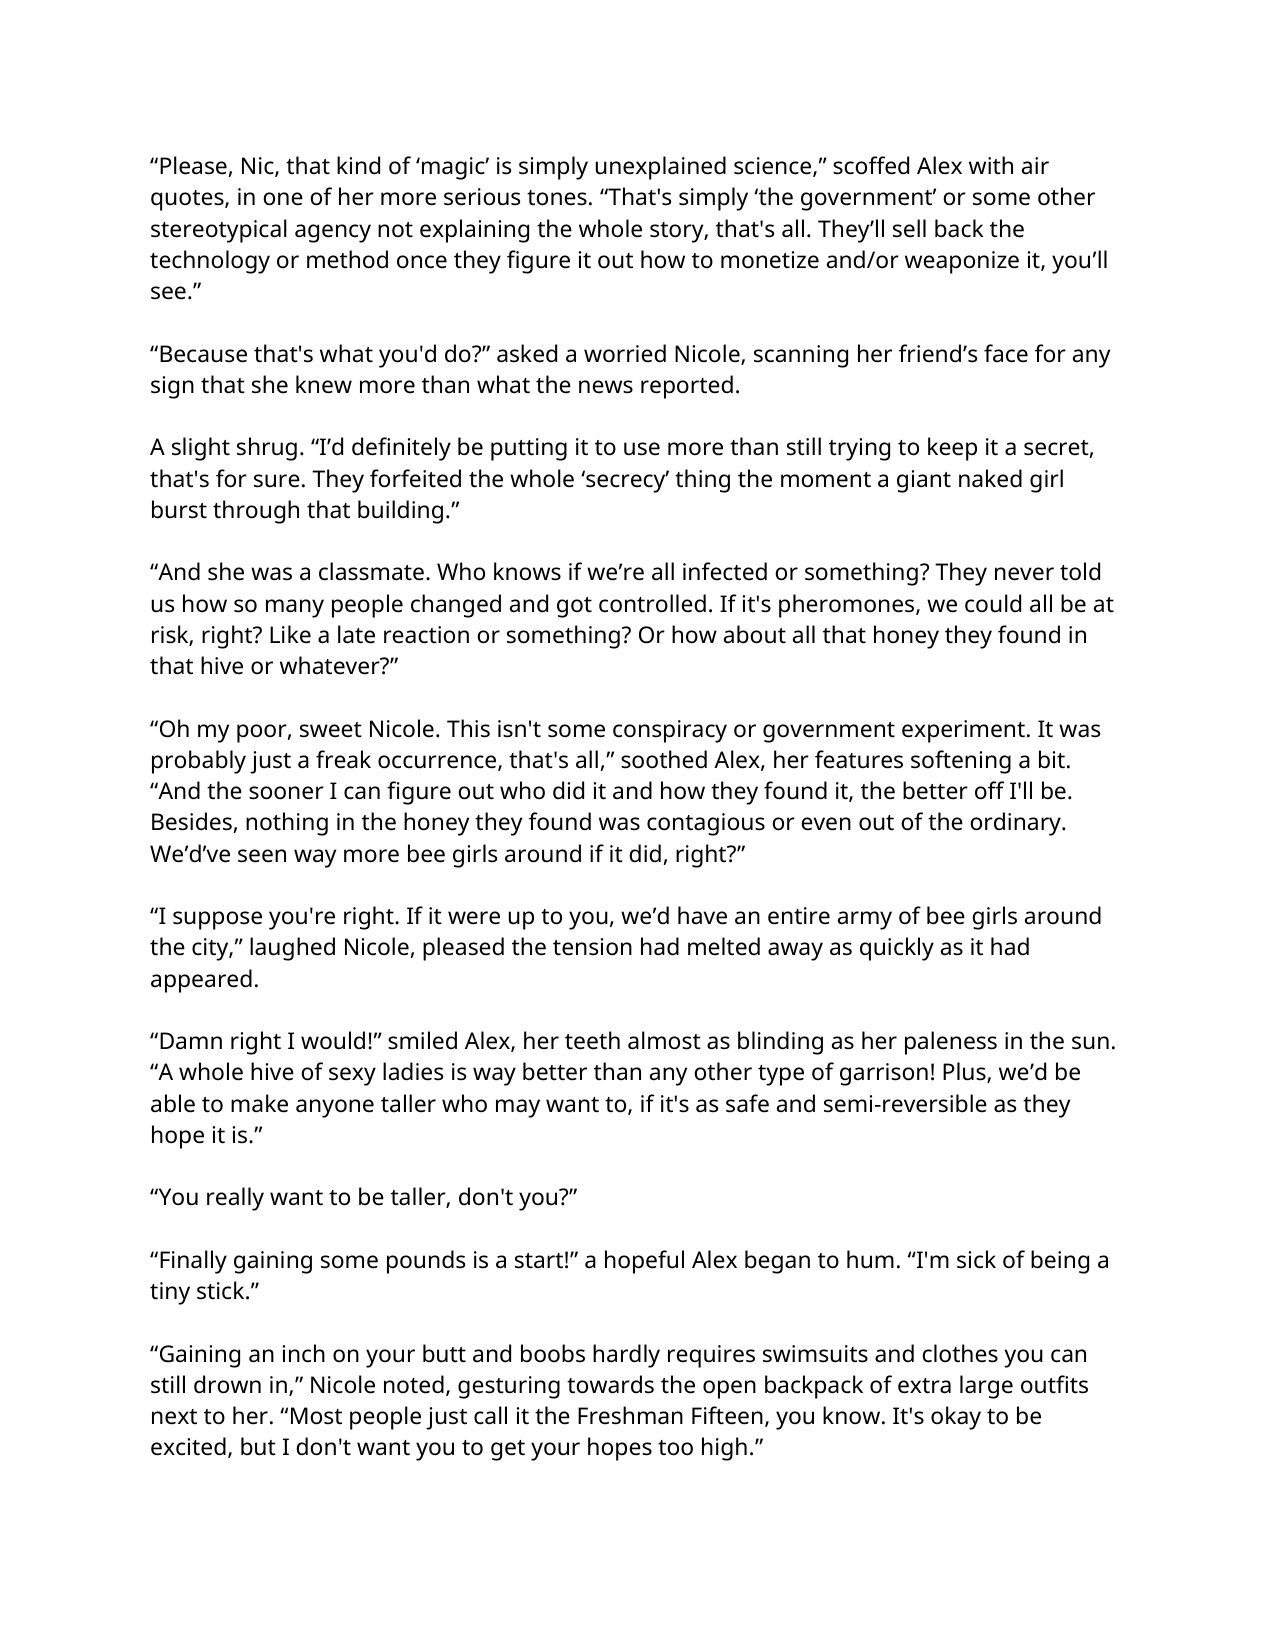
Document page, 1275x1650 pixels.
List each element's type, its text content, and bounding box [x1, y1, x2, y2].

text “And she was a classmate. Who knows if we’re all infected or something? They never told us how so many people changed and got controlled. If it's pheromones, we could all be at risk, right? Like a late reaction or something? Or how about all that honey they found in that hive or whatever?” [150, 556, 1125, 681]
text A slight shrug. “I’d definitely be putting it to use more than still trying to keep it a secret, that's for sure. They forfeited the whole ‘secrecy’ thing the moment a giant naked girl burst through that building.” [150, 431, 1125, 525]
text “Oh my poor, sweet Nicole. This isn't some conspiracy or government experiment. It was probably just a freak occurrence, that's all,” soothed Alex, her features softening a bit. “And the sooner I can figure out who did it and how they found it, the better off I'll be. Besides, nothing in the honey they found was contagious or even out of the ordinary. We’d’ve seen way more bee girls around if it did, right?” [150, 712, 1125, 869]
text “Gaining an inch on your butt and boobs hardly requires swimsuits and clothes you can still drown in,” Nicole noted, gesturing towards the open backpack of extra large outfits next to her. “Most people just call it the Freshman Fifteen, you know. It's okay to be excited, but I don't want you to get your hopes too high.” [150, 1337, 1125, 1462]
text “I suppose you're right. If it were up to you, we’d have an entire army of bee girls around the city,” laughed Nicole, pleased the tension had melted away as quickly as it had appeared. [150, 900, 1125, 994]
text “Because that's what you'd do?” asked a worried Nicole, scanning her friend’s face for any sign that she knew more than what the news reported. [150, 337, 1125, 400]
text “Finally gaining some pounds is a start!” a hopeful Alex began to hum. “I'm sick of being a tiny stick.” [150, 1244, 1125, 1306]
text “You really want to be taller, don't you?” [150, 1181, 1125, 1212]
text “Damn right I would!” smiled Alex, her teeth almost as blinding as her paleness in the sun. “A whole hive of sexy ladies is way better than any other type of garrison! Plus, we’d be able to make anyone taller who may want to, if it's as safe and semi-reversible as they hope it is.” [150, 1025, 1125, 1150]
text “Please, Nic, that kind of ‘magic’ is simply unexplained science,” scoffed Alex with air quotes, in one of her more serious tones. “That's simply ‘the government’ or some other stereotypical agency not explaining the whole story, that's all. They’ll sell back the technology or method once they figure it out how to monetize and/or weaponize it, you’ll see.” [150, 150, 1125, 306]
